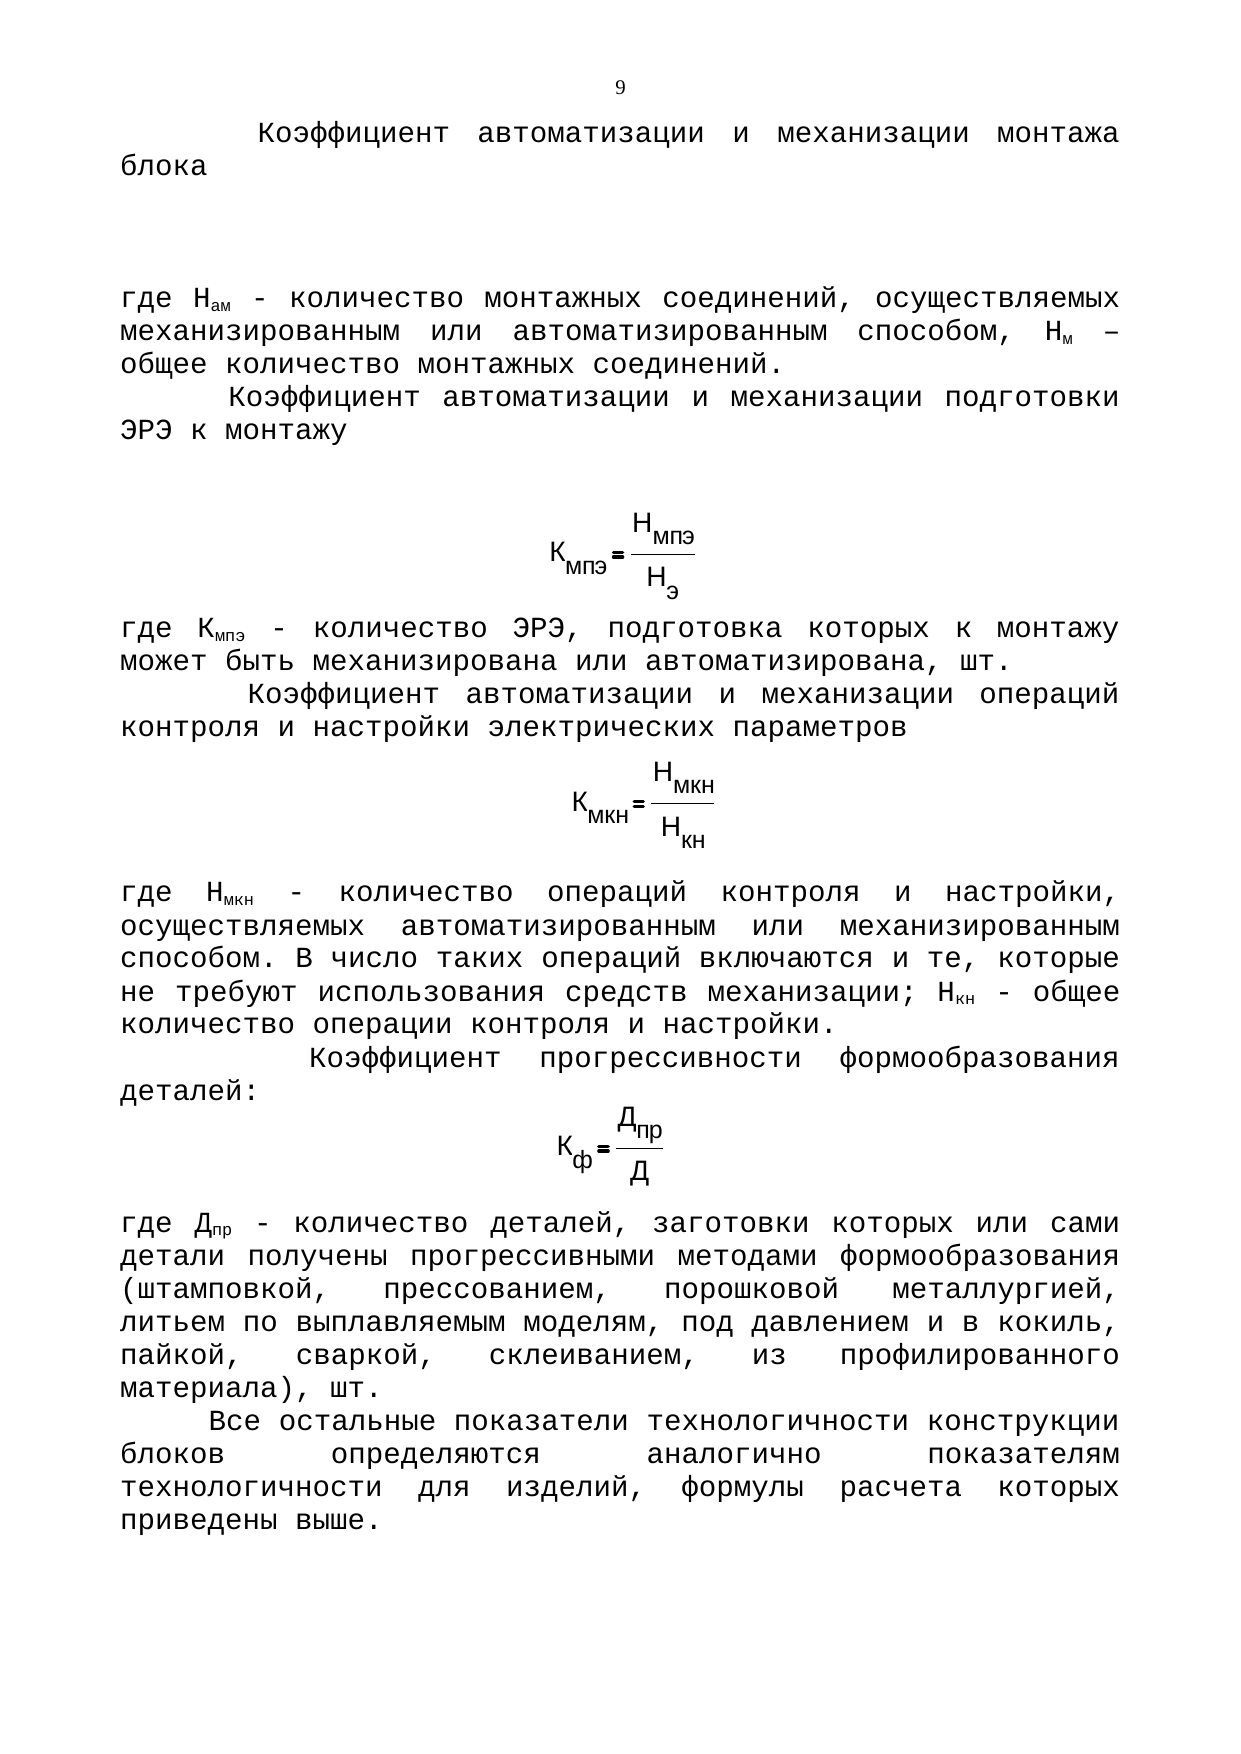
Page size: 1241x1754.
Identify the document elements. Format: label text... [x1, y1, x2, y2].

text где Дпр - количество деталей, заготовки которых или сами детали получены прогрессивными методами формообразования (штамповкой, прессованием, порошковой металлургией, литьем по выплавляемым моделям, под давлением и в кокиль, пайкой, сваркой, склеиванием, из профилированного материала), шт. [120, 1208, 1120, 1406]
text где Нам - количество монтажных соединений, осуществляемых механизированным или автоматизированным способом, Нм – общее количество монтажных соединений. [120, 283, 1120, 382]
text где Нмкн - количество операций контроля и настройки, осуществляемых автоматизированным или механизированным способом. В число таких операций включаются и те, которые не требуют использования средств механизации; Нкн - общее количество операции контроля и настройки. [120, 878, 1120, 1043]
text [120, 118, 1120, 184]
text Все остальные показатели технологичности конструкции блоков определяются аналогично показателям технологичности для изделий, формулы расчета которых приведены выше. [120, 1406, 1120, 1538]
text Коэффициент автоматизации и механизации подготовки ЭРЭ к монтажу [120, 382, 1120, 448]
text где Кмпэ - количество ЭРЭ, подготовка которых к монтажу может быть механизирована или автоматизирована, шт. [120, 613, 1120, 679]
text Коэффициент автоматизации и механизации операций контроля и настройки электрических параметров [120, 679, 1120, 746]
text Коэффициент прогрессивности формообразования деталей: [120, 1043, 1120, 1109]
